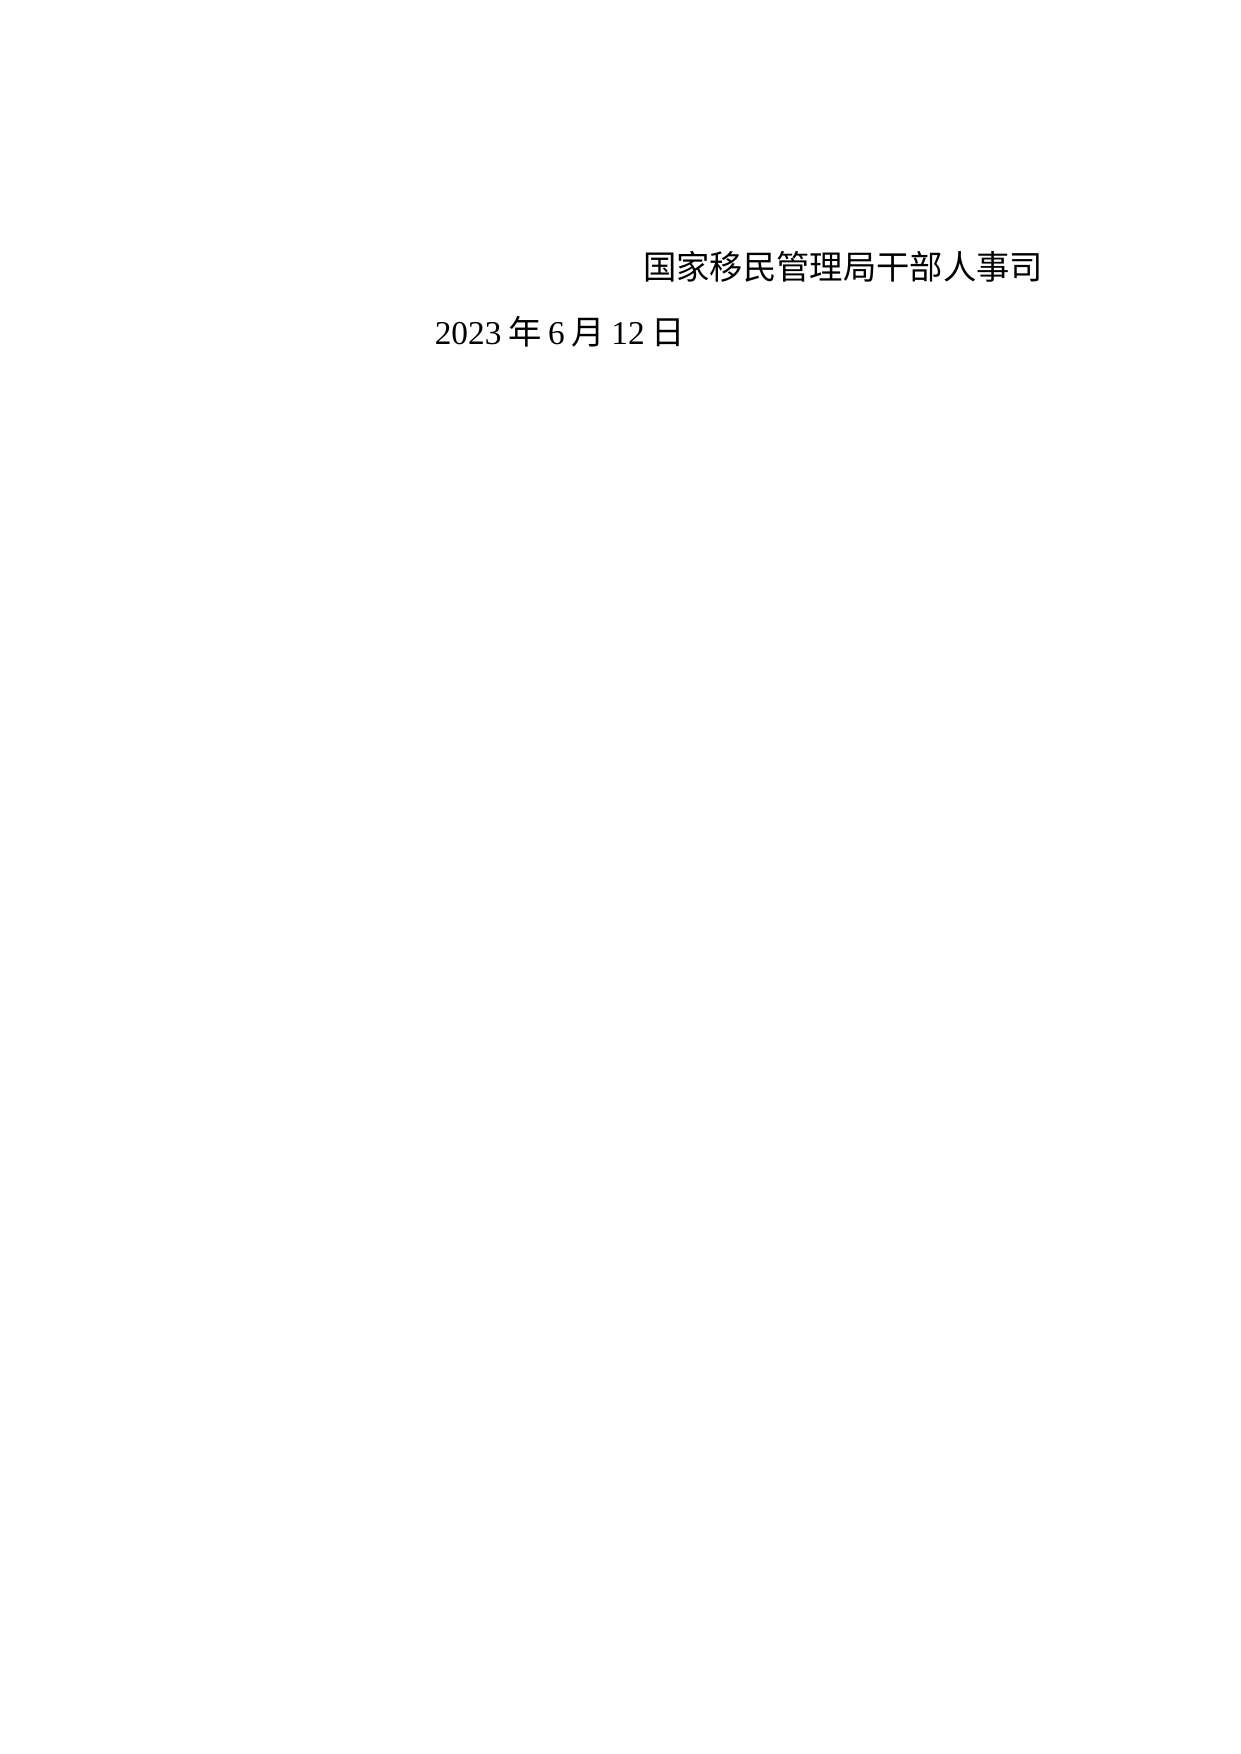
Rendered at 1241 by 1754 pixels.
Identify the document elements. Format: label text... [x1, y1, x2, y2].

text 2023年6月12日 [159, 298, 1081, 363]
text 国家移民管理局干部人事司 [159, 233, 1081, 298]
